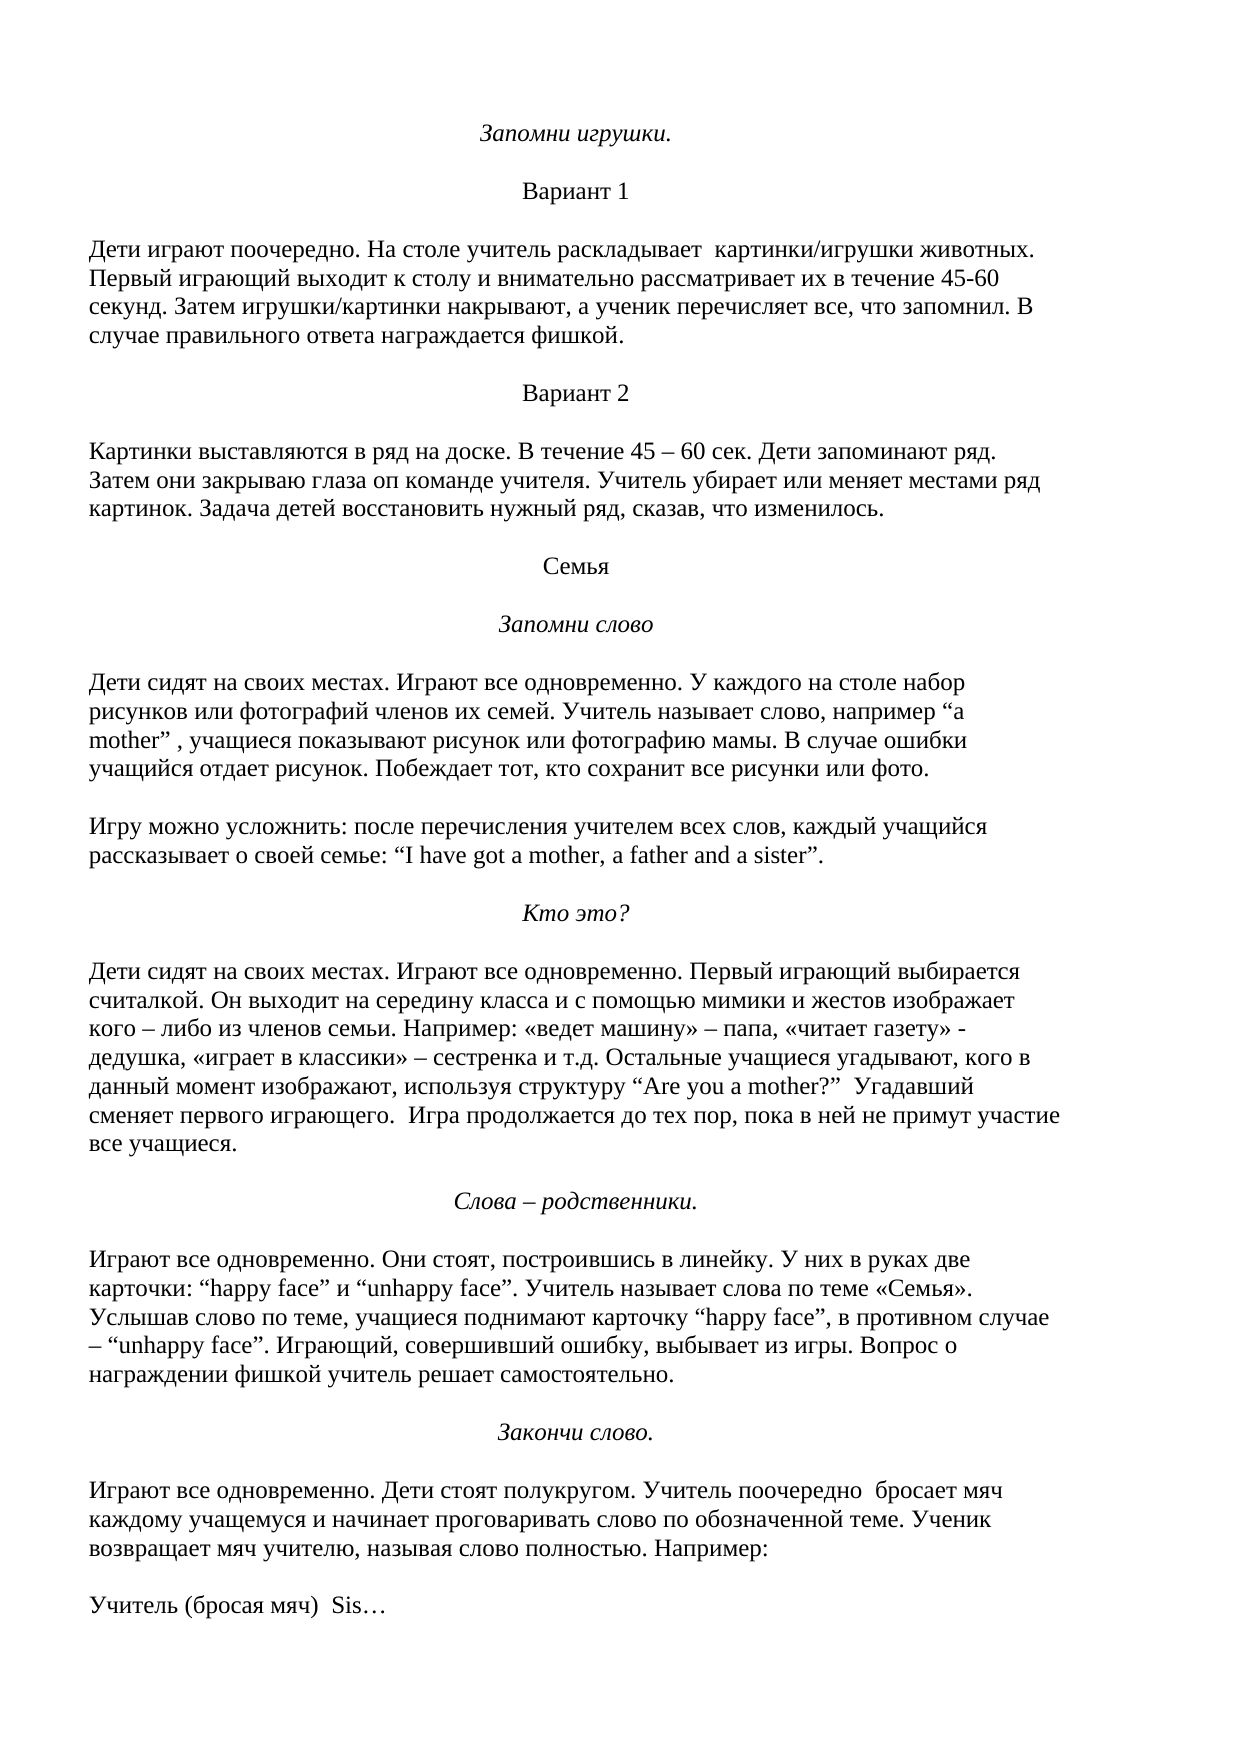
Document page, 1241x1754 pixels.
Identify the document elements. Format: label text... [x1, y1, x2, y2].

text Картинки выставляются в ряд на доске. В течение 45 – 60 сек. Дети запоминают ряд. Затем они закрываю глаза оп команде учителя. Учитель убирает или меняет местами ряд картинок. Задача детей восстановить нужный ряд, сказав, что изменилось. [88, 436, 1063, 522]
text Игру можно усложнить: после перечисления учителем всех слов, каждый учащийся рассказывает о своей семье: “I have got a mother, a father and a sister”. [88, 811, 1063, 869]
text Дети играют поочередно. На столе учитель раскладывает картинки/игрушки животных. Первый играющий выходит к столу и внимательно рассматривает их в течение 45-60 секунд. Затем игрушки/картинки накрывают, а ученик перечисляет все, что запомнил. В случае правильного ответа награждается фишкой. [88, 234, 1063, 349]
text Запомни игрушки. [88, 118, 1063, 147]
text Играют все одновременно. Они стоят, построившись в линейку. У них в руках две карточки: “happy face” и “unhappy face”. Учитель называет слова по теме «Семья». Услышав слово по теме, учащиеся поднимают карточку “happy face”, в противном случае – “unhappy face”. Играющий, совершивший ошибку, выбывает из игры. Вопрос о награждении фишкой учитель решает самостоятельно. [88, 1244, 1063, 1388]
text Вариант 1 [88, 176, 1063, 205]
text Дети сидят на своих местах. Играют все одновременно. У каждого на столе набор рисунков или фотографий членов их семей. Учитель называет слово, например “a mother” , учащиеся показывают рисунок или фотографию мамы. В случае ошибки учащийся отдает рисунок. Побеждает тот, кто сохранит все рисунки или фото. [88, 667, 1063, 782]
text Кто это? [88, 898, 1063, 927]
text Слова – родственники. [88, 1186, 1063, 1215]
text Закончи слово. [88, 1417, 1063, 1446]
text Дети сидят на своих местах. Играют все одновременно. Первый играющий выбирается считалкой. Он выходит на середину класса и с помощью мимики и жестов изображает кого – либо из членов семьи. Например: «ведет машину» – папа, «читает газету» - дедушка, «играет в классики» – сестренка и т.д. Остальные учащиеся угадывают, кого в данный момент изображают, используя структуру “Are you a mother?” Угадавший сменяет первого играющего. Игра продолжается до тех пор, пока в ней не примут участие все учащиеся. [88, 956, 1063, 1157]
text Играют все одновременно. Дети стоят полукругом. Учитель поочередно бросает мяч каждому учащемуся и начинает проговаривать слово по обозначенной теме. Ученик возвращает мяч учителю, называя слово полностью. Например: [88, 1475, 1063, 1561]
text Семья [88, 551, 1063, 580]
text Учитель (бросая мяч) Sis… [88, 1591, 1063, 1619]
text Запомни слово [88, 609, 1063, 638]
text Вариант 2 [88, 378, 1063, 407]
